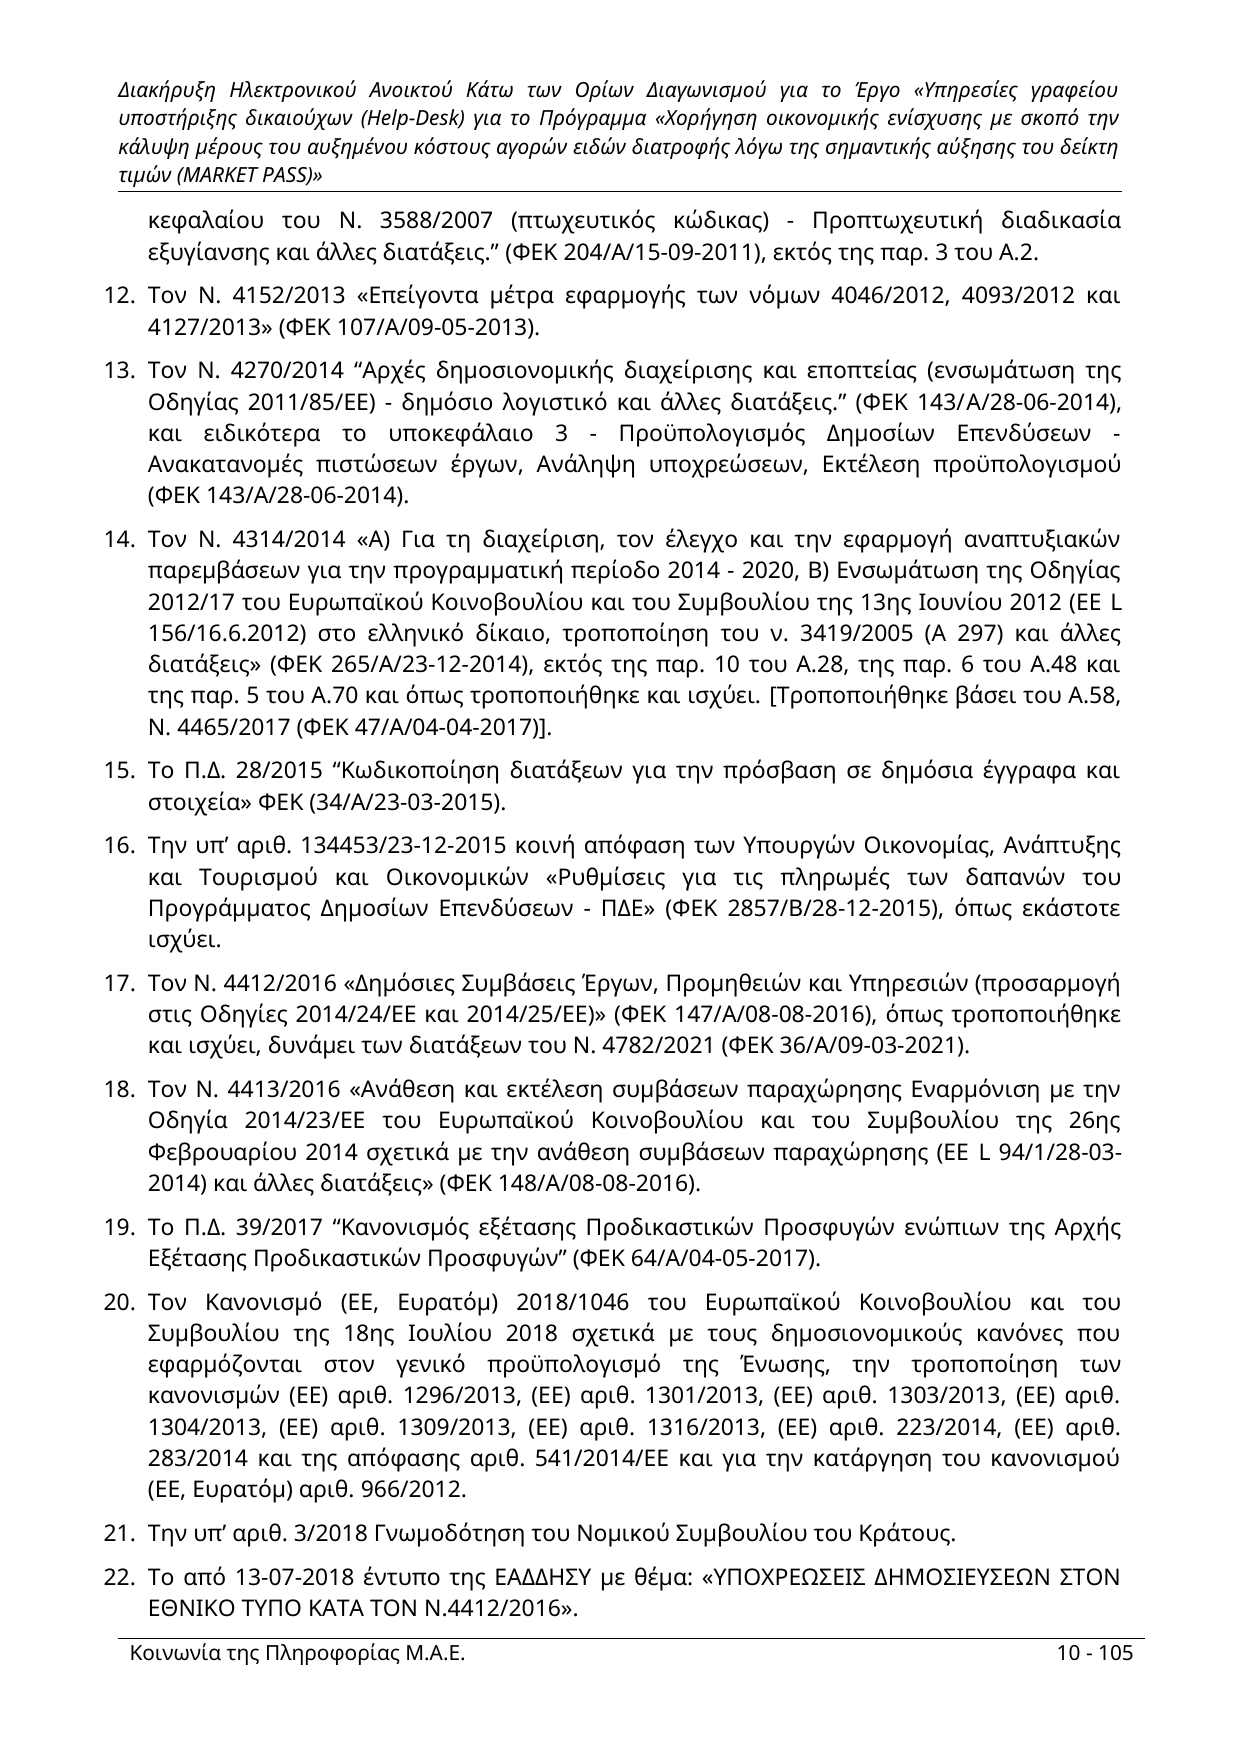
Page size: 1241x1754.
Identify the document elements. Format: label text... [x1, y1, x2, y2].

list Το Π.Δ. 39/2017 “Κανονισμός εξέτασης Προδικαστικών Προσφυγών ενώπιων της Αρχής Εξέτασης Προδικαστικών Προσφυγών” (ΦΕΚ 64/Α/04-05-2017). [103, 1211, 1122, 1273]
list Τον Κανονισμό (ΕΕ, Ευρατόμ) 2018/1046 του Ευρωπαϊκού Κοινοβουλίου και του Συμβουλίου της 18ης Ιουλίου 2018 σχετικά με τους δημοσιονομικούς κανόνες που εφαρμόζονται στον γενικό προϋπολογισμό της Ένωσης, την τροποποίηση των κανονισμών (ΕΕ) αριθ. 1296/2013, (ΕΕ) αριθ. 1301/2013, (ΕΕ) αριθ. 1303/2013, (ΕΕ) αριθ. 1304/2013, (ΕΕ) αριθ. 1309/2013, (ΕΕ) αριθ. 1316/2013, (ΕΕ) αριθ. 223/2014, (ΕΕ) αριθ. 283/2014 και της απόφασης αριθ. 541/2014/ΕΕ και για την κατάργηση του κανονισμού (ΕΕ, Ευρατόμ) αριθ. 966/2012. [103, 1286, 1122, 1504]
list Την υπ’ αριθ. 134453/23-12-2015 κοινή απόφαση των Υπουργών Οικονομίας, Ανάπτυξης και Τουρισμού και Οικονομικών «Ρυθμίσεις για τις πληρωμές των δαπανών του Προγράμματος Δημοσίων Επενδύσεων - ΠΔΕ» (ΦΕΚ 2857/Β/28-12-2015), όπως εκάστοτε ισχύει. [103, 829, 1122, 954]
list Το από 13-07-2018 έντυπο της ΕΑΔΔΗΣΥ με θέμα: «ΥΠΟΧΡΕΩΣΕΙΣ ΔΗΜΟΣΙΕΥΣΕΩΝ ΣΤΟΝ ΕΘΝΙΚΟ ΤΥΠΟ ΚΑΤΑ ΤΟΝ Ν.4412/2016». [103, 1561, 1122, 1623]
list Τον Ν. 4412/2016 «Δημόσιες Συμβάσεις Έργων, Προμηθειών και Υπηρεσιών (προσαρμογή στις Οδηγίες 2014/24/ΕΕ και 2014/25/ΕΕ)» (ΦΕΚ 147/Α/08-08-2016), όπως τροποποιήθηκε και ισχύει, δυνάμει των διατάξεων του Ν. 4782/2021 (ΦΕΚ 36/Α/09-03-2021). [103, 967, 1122, 1061]
list Τον N. 4270/2014 “Αρχές δημοσιονομικής διαχείρισης και εποπτείας (ενσωμάτωση της Οδηγίας 2011/85/ΕΕ) - δημόσιο λογιστικό και άλλες διατάξεις.” (ΦΕΚ 143/A/28-06-2014), και ειδικότερα το υποκεφάλαιο 3 - Προϋπολογισμός Δημοσίων Επενδύσεων - Ανακατανομές πιστώσεων έργων, Ανάληψη υποχρεώσεων, Εκτέλεση προϋπολογισμού (ΦΕΚ 143/Α/28-06-2014). [103, 354, 1122, 511]
list Τον Ν. 4413/2016 «Ανάθεση και εκτέλεση συμβάσεων παραχώρησης Εναρμόνιση με την Οδηγία 2014/23/ΕΕ του Ευρωπαϊκού Κοινοβουλίου και του Συμβουλίου της 26ης Φεβρουαρίου 2014 σχετικά με την ανάθεση συμβάσεων παραχώρησης (ΕΕ L 94/1/28-03-2014) και άλλες διατάξεις» (ΦΕΚ 148/Α/08-08-2016). [103, 1073, 1122, 1198]
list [103, 204, 1122, 267]
list Τον Ν. 4314/2014 «Α) Για τη διαχείριση, τον έλεγχο και την εφαρμογή αναπτυξιακών παρεμβάσεων για την προγραμματική περίοδο 2014 - 2020, Β) Ενσωμάτωση της Οδηγίας 2012/17 του Ευρωπαϊκού Κοινοβουλίου και του Συμβουλίου της 13ης Ιουνίου 2012 (ΕΕ L 156/16.6.2012) στο ελληνικό δίκαιο, τροποποίηση του ν. 3419/2005 (Α 297) και άλλες διατάξεις» (ΦΕΚ 265/Α/23-12-2014), εκτός της παρ. 10 του Α.28, της παρ. 6 του Α.48 και της παρ. 5 του Α.70 και όπως τροποποιήθηκε και ισχύει. [Τροποποιήθηκε βάσει του Α.58, Ν. 4465/2017 (ΦΕΚ 47/Α/04-04-2017)]. [103, 523, 1122, 742]
list Το Π.Δ. 28/2015 “Κωδικοποίηση διατάξεων για την πρόσβαση σε δημόσια έγγραφα και στοιχεία» ΦΕΚ (34/Α/23-03-2015). [103, 754, 1122, 817]
list Την υπ’ αριθ. 3/2018 Γνωμοδότηση του Νομικού Συμβουλίου του Κράτους. [103, 1517, 1122, 1548]
list Τον Ν. 4152/2013 «Επείγοντα μέτρα εφαρμογής των νόμων 4046/2012, 4093/2012 και 4127/2013» (ΦΕΚ 107/Α/09-05-2013). [103, 279, 1122, 342]
